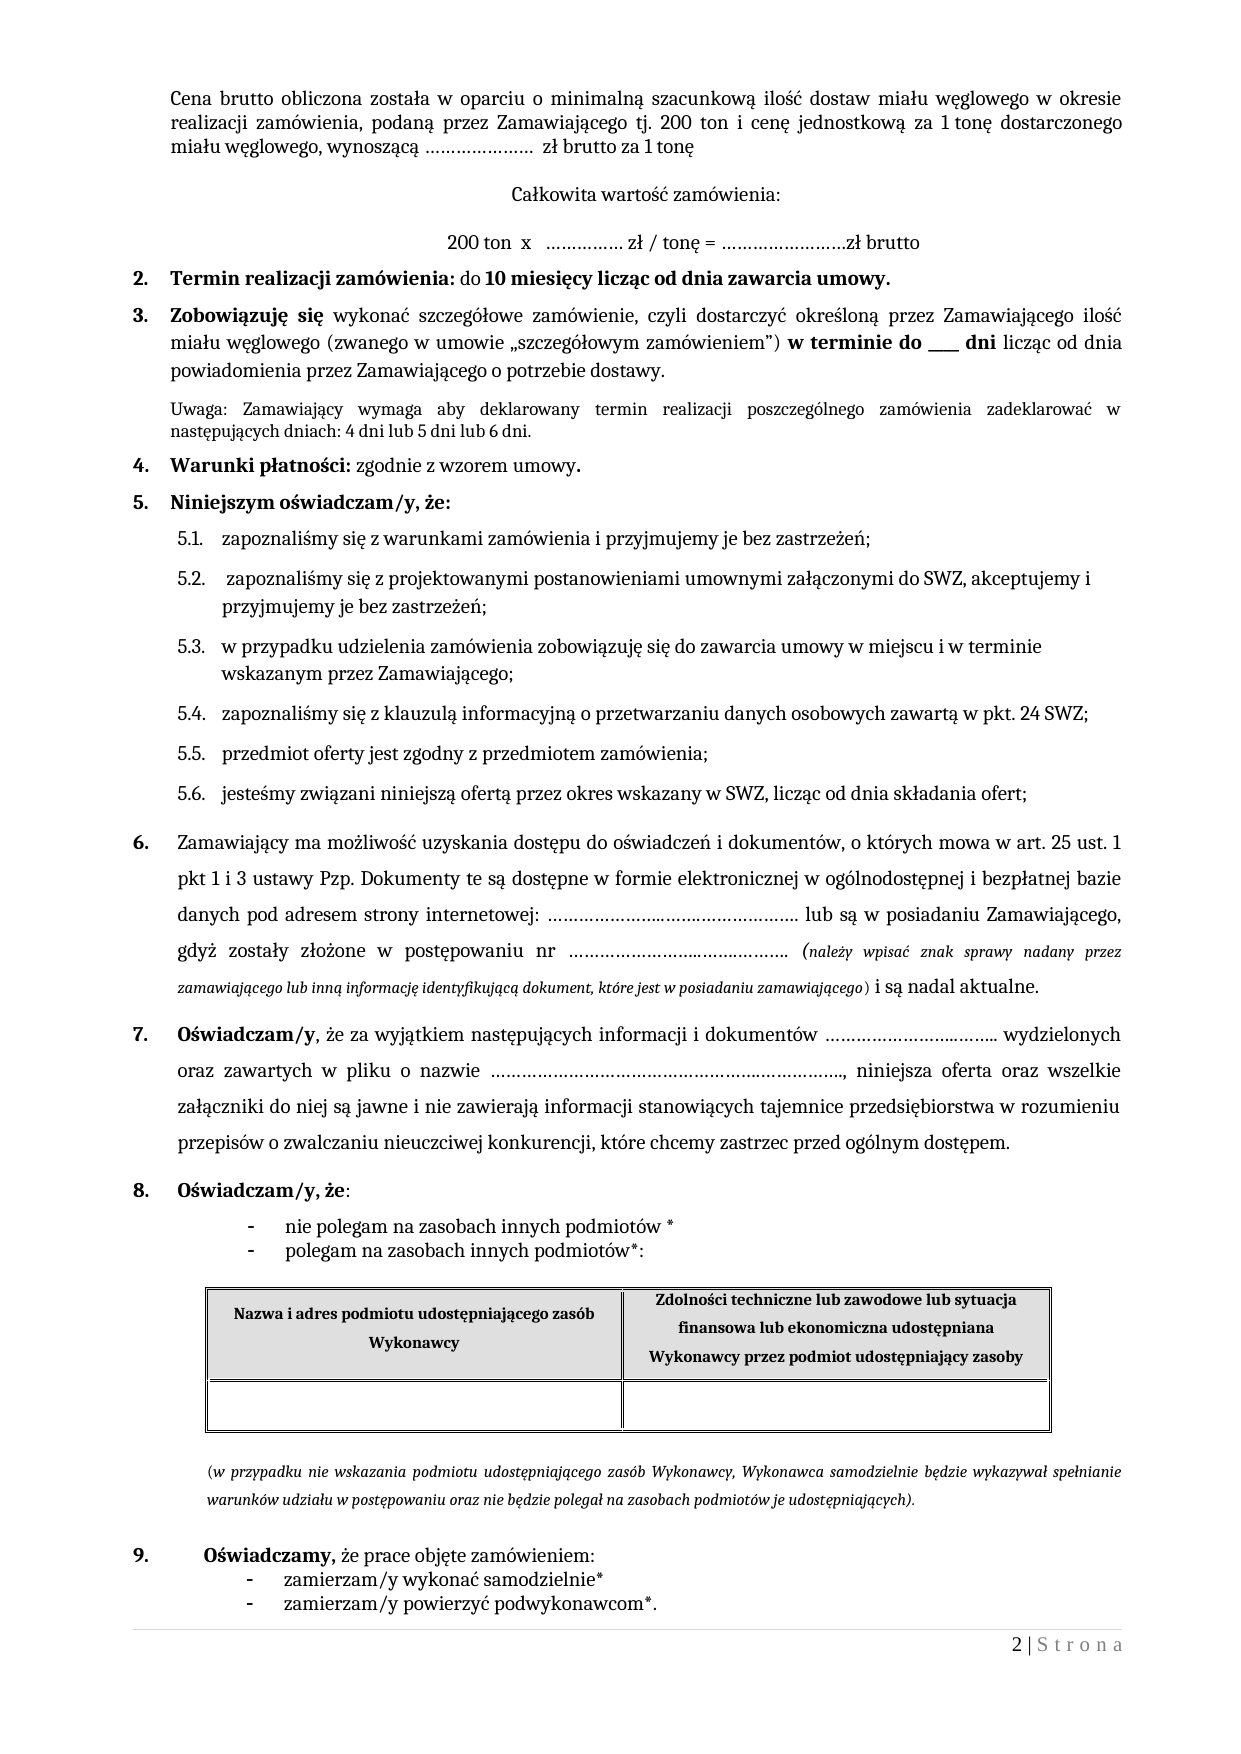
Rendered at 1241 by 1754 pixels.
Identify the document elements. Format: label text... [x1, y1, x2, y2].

list zapoznaliśmy się z klauzulą informacyjną o przetwarzaniu danych osobowych zawartą w pkt. 24 SWZ; [177, 702, 1122, 726]
list 200 ton x …………… zł / tonę = ……………………zł brutto [245, 231, 1122, 254]
table_header Zdolności techniczne lub zawodowe lub sytuacja finansowa lub ekonomiczna udostępniana Wykonawcy przez podmiot udostępniający zasoby [622, 1290, 1049, 1378]
list zamierzam/y wykonać samodzielnie* [246, 1567, 1122, 1591]
list jesteśmy związani niniejszą ofertą przez okres wskazany w SWZ, licząc od dnia składania ofert; [177, 782, 1122, 806]
text (w przypadku nie wskazania podmiotu udostępniającego zasób Wykonawcy, Wykonawca samodzielnie będzie wykazywał spełnianie warunków udziału w postępowaniu oraz nie będzie polegał na zasobach podmiotów je udostępniających). [207, 1462, 1122, 1510]
table_header Nazwa i adres podmiotu udostępniającego zasób Wykonawcy [208, 1290, 622, 1378]
list Oświadczamy, że prace objęte zamówieniem: [133, 1543, 1122, 1567]
list zapoznaliśmy się z warunkami zamówienia i przyjmujemy je bez zastrzeżeń; [177, 527, 1122, 551]
list zapoznaliśmy się z projektowanymi postanowieniami umownymi załączonymi do SWZ, akceptujemy i przyjmujemy je bez zastrzeżeń; [177, 567, 1122, 618]
list Całkowita wartość zamówienia: [170, 183, 1122, 207]
list polegam na zasobach innych podmiotów*: [247, 1239, 1122, 1263]
list przedmiot oferty jest zgodny z przedmiotem zamówienia; [177, 742, 1122, 766]
table_cell [622, 1379, 1049, 1430]
list Oświadczam/y, że za wyjątkiem następujących informacji i dokumentów ……………………..…….. wydzielonych oraz zawartych w pliku o nazwie …………………………………………….……………., niniejsza oferta oraz wszelkie załączniki do niej są jawne i nie zawierają informacji stanowiących tajemnice przedsiębiorstwa w rozumieniu przepisów o zwalczaniu nieuczciwej konkurencji, które chcemy zastrzec przed ogólnym dostępem. [133, 1023, 1122, 1154]
list nie polegam na zasobach innych podmiotów * [247, 1215, 1122, 1239]
list Oświadczam/y, że: [133, 1179, 1122, 1203]
list Warunki płatności: zgodnie z wzorem umowy. [133, 454, 1122, 478]
list zamierzam/y powierzyć podwykonawcom*. [246, 1591, 1122, 1615]
list Cena brutto obliczona została w oparciu o minimalną szacunkową ilość dostaw miału węglowego w okresie realizacji zamówienia, podaną przez Zamawiającego tj. 200 ton i cenę jednostkową za 1 tonę dostarczonego miału węglowego, wynoszącą ………………… zł brutto za 1 tonę [170, 87, 1122, 159]
list Zobowiązuję się wykonać szczegółowe zamówienie, czyli dostarczyć określoną przez Zamawiającego ilość miału węglowego (zwanego w umowie „szczegółowym zamówieniem”) w terminie do ____ dni licząc od dnia powiadomienia przez Zamawiającego o potrzebie dostawy. [133, 303, 1122, 382]
text Uwaga: Zamawiający wymaga aby deklarowany termin realizacji poszczególnego zamówienia zadeklarować w następujących dniach: 4 dni lub 5 dni lub 6 dni. [170, 398, 1122, 442]
list Termin realizacji zamówienia: do 10 miesięcy licząc od dnia zawarcia umowy. [133, 267, 1122, 291]
list w przypadku udzielenia zamówienia zobowiązuję się do zawarcia umowy w miejscu i w terminie wskazanym przez Zamawiającego; [177, 634, 1122, 686]
list Zamawiający ma możliwość uzyskania dostępu do oświadczeń i dokumentów, o których mowa w art. 25 ust. 1 pkt 1 i 3 ustawy Pzp. Dokumenty te są dostępne w formie elektronicznej w ogólnodostępnej i bezpłatnej bazie danych pod adresem strony internetowej: …………………..…….………………. lub są w posiadaniu Zamawiającego, gdyż zostały złożone w postępowaniu nr ……………………..…….………. (należy wpisać znak sprawy nadany przez zamawiającego lub inną informację identyfikującą dokument, które jest w posiadaniu zamawiającego) i są nadal aktualne. [133, 831, 1122, 998]
list Niniejszym oświadczam/y, że: [133, 491, 1122, 514]
table_cell [208, 1379, 622, 1430]
